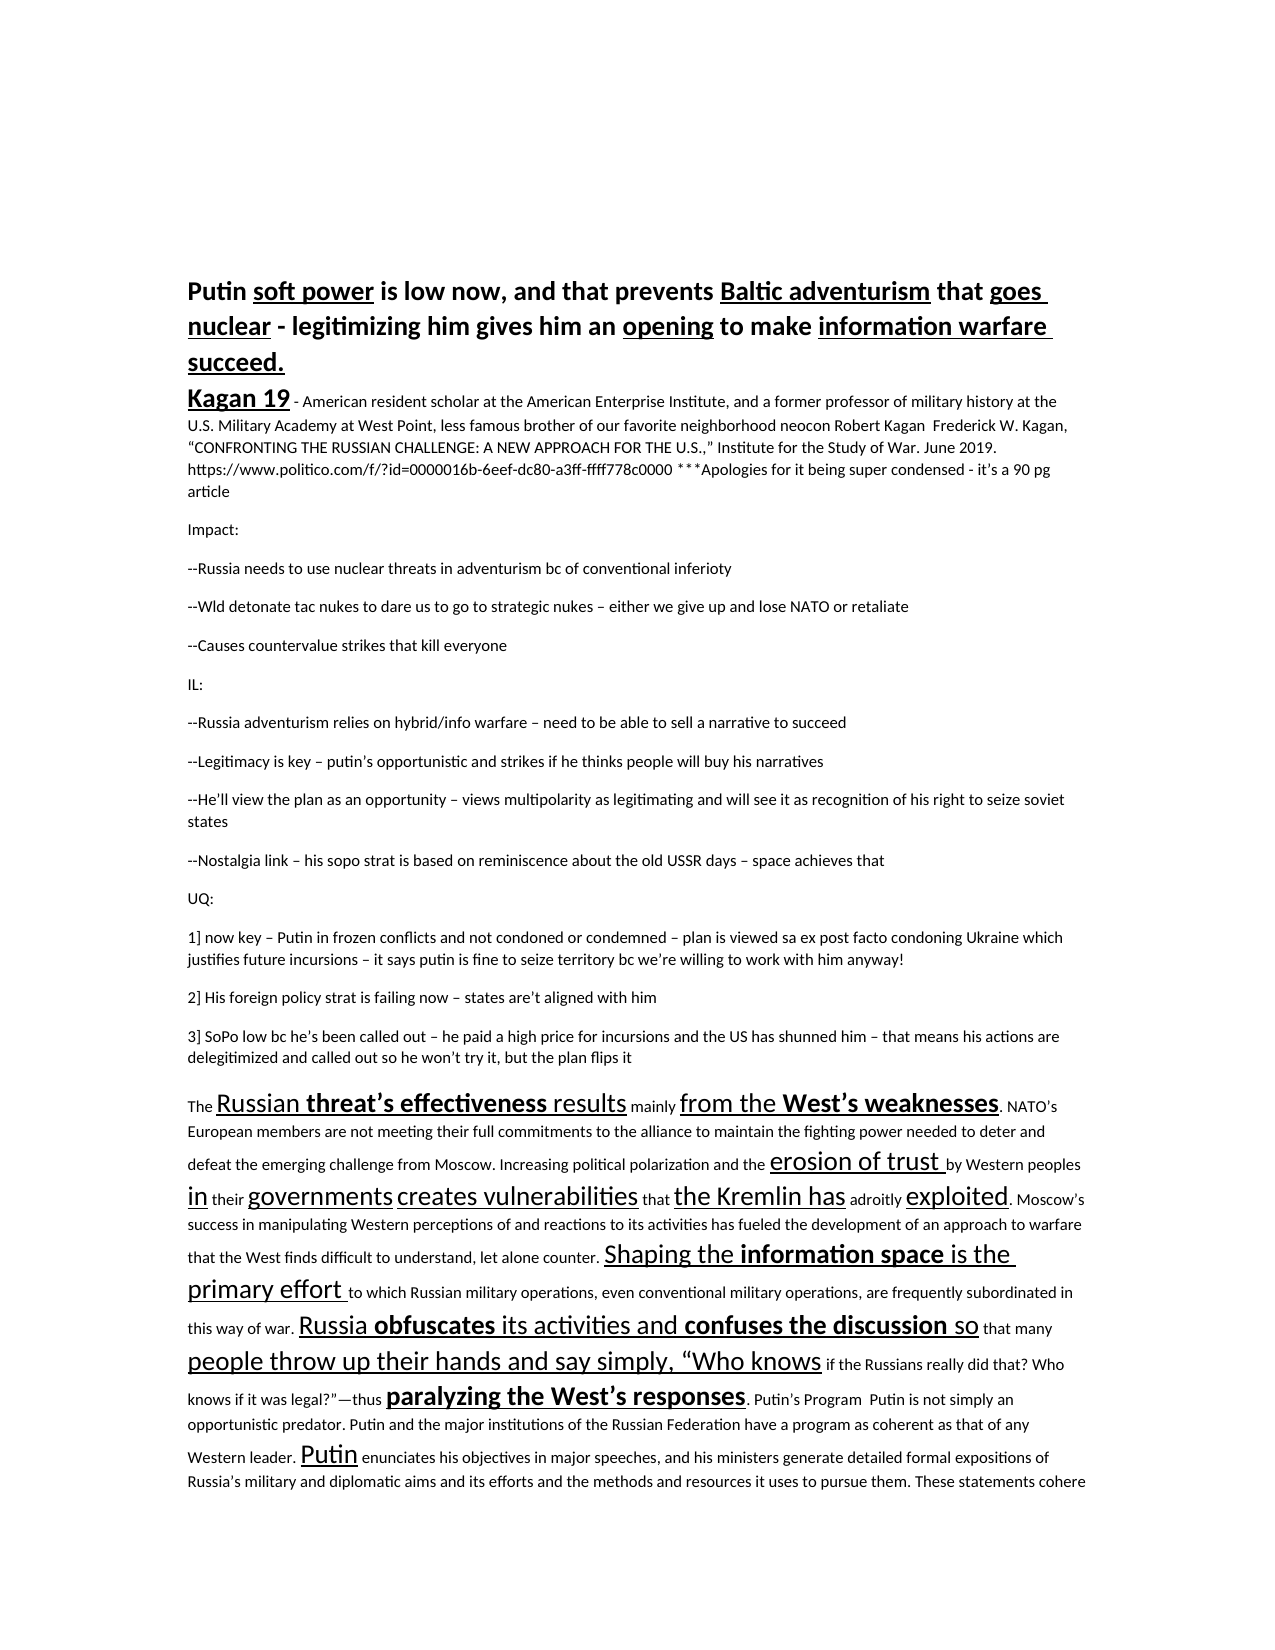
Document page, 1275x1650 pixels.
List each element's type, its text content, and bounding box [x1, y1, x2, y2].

text --Causes countervalue strikes that kill everyone [187, 635, 1087, 656]
text --Wld detonate tac nukes to dare us to go to strategic nukes – either we give up and lose NATO or retaliate [187, 597, 1087, 617]
text IL: [187, 674, 1087, 694]
text --Nostalgia link – his sopo strat is based on reminiscence about the old USSR days – space achieves that [187, 850, 1087, 870]
text Impact: [187, 519, 1087, 540]
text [187, 1086, 1087, 1492]
text --Russia needs to use nuclear threats in adventurism bc of conventional inferioty [187, 558, 1087, 578]
text --He’ll view the plan as an opportunity – views multipolarity as legitimating and will see it as recognition of his right to seize soviet states [187, 789, 1087, 832]
text 3] SoPo low bc he’s been called out – he paid a high price for incursions and the US has shunned him – that means his actions are delegitimized and called out so he won’t try it, but the plan flips it [187, 1026, 1087, 1068]
subtitle Putin soft power is low now, and that prevents Baltic adventurism that goes nuclear - legitimizing him gives him an opening to make information warfare succeed. [187, 274, 1087, 378]
text 2] His foreign policy strat is failing now – states are’t aligned with him [187, 987, 1087, 1008]
text Kagan 19 - American resident scholar at the American Enterprise Institute, and a former professor of military history at the U.S. Military Academy at West Point, less famous brother of our favorite neighborhood neocon Robert Kagan Frederick W. Kagan, “CONFRONTING THE RUSSIAN CHALLENGE: A NEW APPROACH FOR THE U.S.,” Institute for the Study of War. June 2019. https://www.politico.com/f/?id=0000016b-6eef-dc80-a3ff-ffff778c0000 ***Apologies for it being super condensed - it’s a 90 pg article [187, 381, 1087, 501]
text UQ: [187, 888, 1087, 909]
text --Legitimacy is key – putin’s opportunistic and strikes if he thinks people will buy his narratives [187, 751, 1087, 771]
text 1] now key – Putin in frozen conflicts and not condoned or condemned – plan is viewed sa ex post facto condoning Ukraine which justifies future incursions – it says putin is fine to seize territory bc we’re willing to work with him anyway! [187, 927, 1087, 969]
text --Russia adventurism relies on hybrid/info warfare – need to be able to sell a narrative to succeed [187, 712, 1087, 733]
